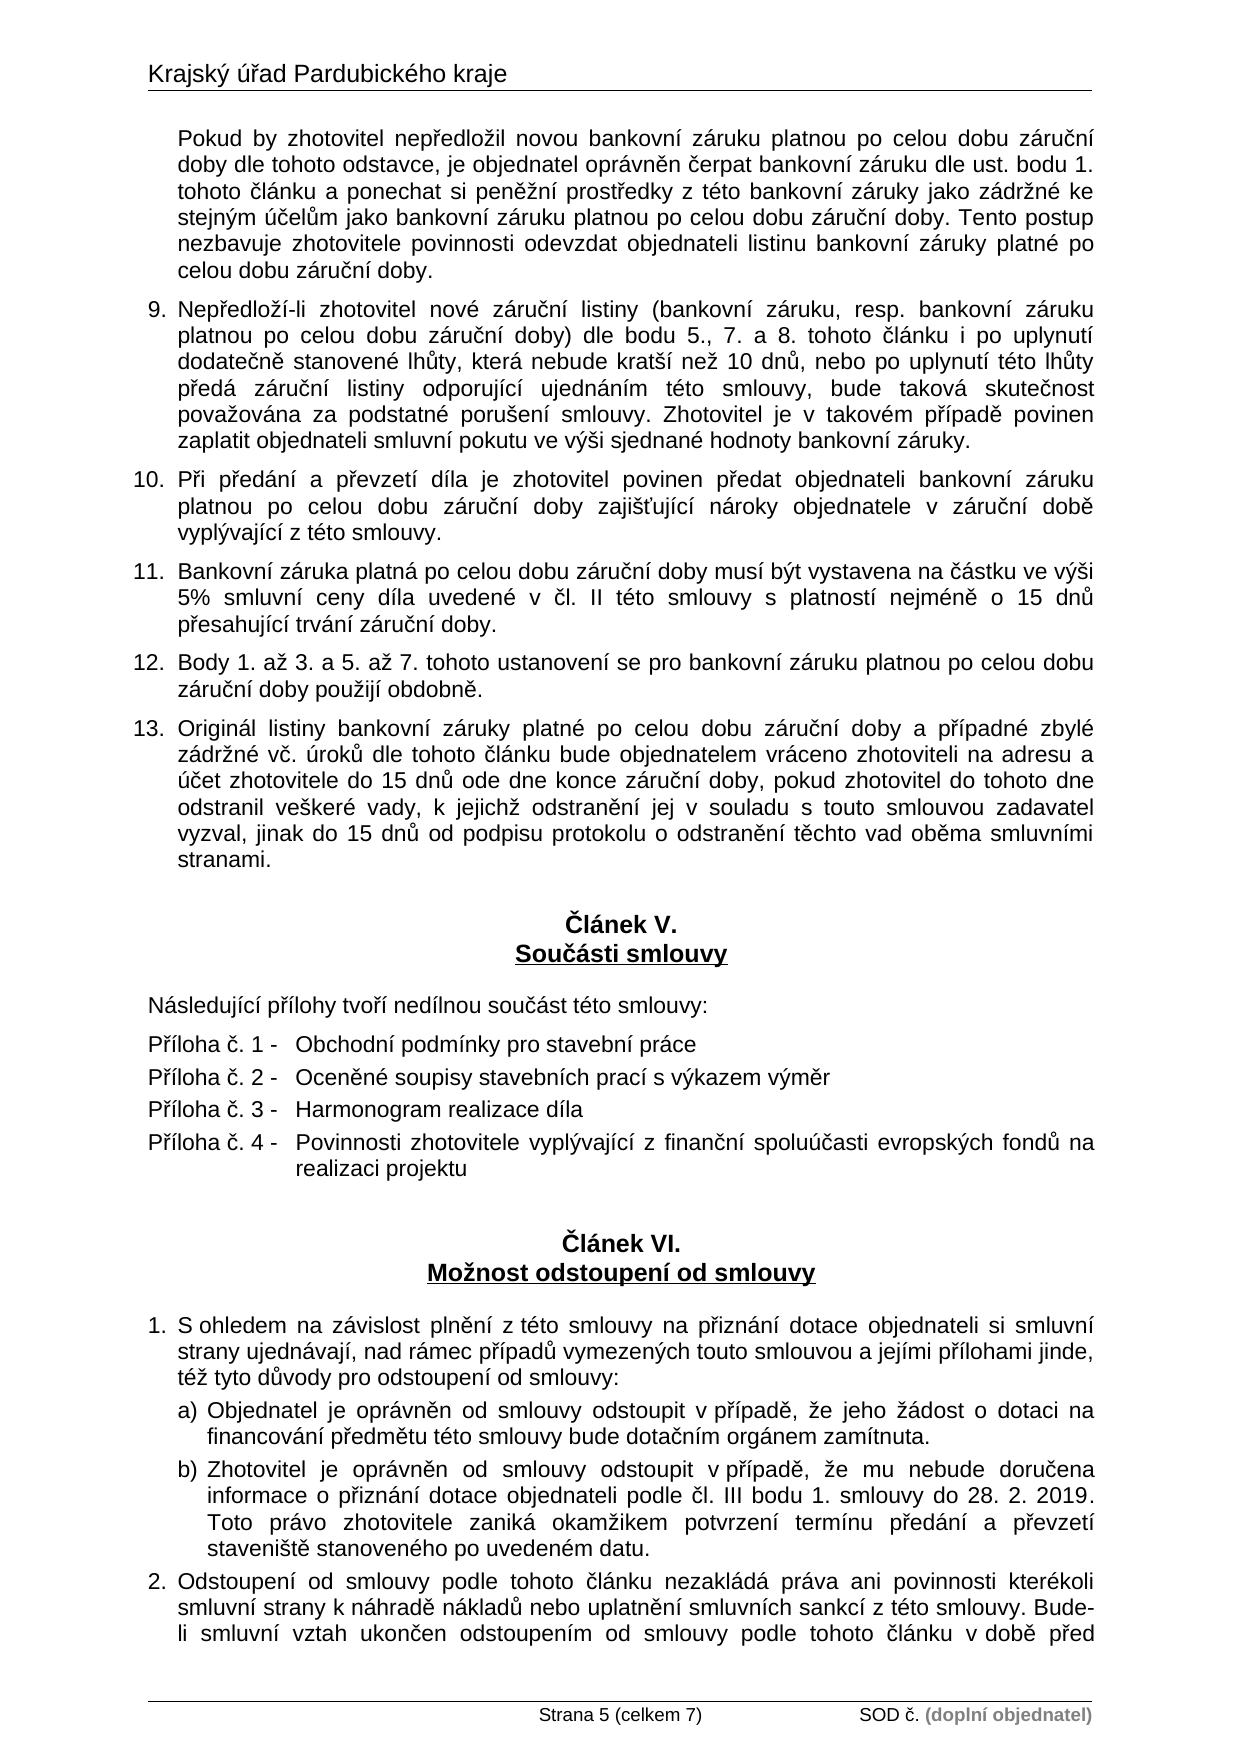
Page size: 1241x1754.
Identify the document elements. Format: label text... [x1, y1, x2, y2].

text Příloha č. 1 - Obchodní podmínky pro stavební práce [148, 1031, 1095, 1057]
text b) Zhotovitel je oprávněn od smlouvy odstoupit v případě, že mu nebude doručena informace o přiznání dotace objednateli podle čl. III bodu 1. smlouvy do 28. 2. 2019. Toto právo zhotovitele zaniká okamžikem potvrzení termínu předání a převzetí staveniště stanoveného po uvedeném datu. [177, 1456, 1095, 1561]
list Body 1. až 3. a 5. až 7. tohoto ustanovení se pro bankovní záruku platnou po celou dobu záruční doby použijí obdobně. [133, 649, 1095, 702]
text Pokud by zhotovitel nepředložil novou bankovní záruku platnou po celou dobu záruční doby dle tohoto odstavce, je objednatel oprávněn čerpat bankovní záruku dle ust. bodu 1. tohoto článku a ponechat si peněžní prostředky z této bankovní záruky jako zádržné ke stejným účelům jako bankovní záruku platnou po celou dobu záruční doby. Tento postup nezbavuje zhotovitele povinnosti odevzdat objednateli listinu bankovní záruky platné po celou dobu záruční doby. [177, 125, 1095, 283]
text Součásti smlouvy [148, 938, 1095, 967]
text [148, 1568, 1095, 1647]
text 1. S ohledem na závislost plnění z této smlouvy na přiznání dotace objednateli si smluvní strany ujednávají, nad rámec případů vymezených touto smlouvou a jejími přílohami jinde, též tyto důvody pro odstoupení od smlouvy: [148, 1312, 1095, 1391]
text Následující přílohy tvoří nedílnou součást této smlouvy: [148, 992, 1095, 1019]
text Příloha č. 4 - Povinnosti zhotovitele vyplývající z finanční spoluúčasti evropských fondů na realizaci projektu [148, 1129, 1095, 1182]
text a) Objednatel je oprávněn od smlouvy odstoupit v případě, že jeho žádost o dotaci na financování předmětu této smlouvy bude dotačním orgánem zamítnuta. [177, 1397, 1095, 1450]
text Příloha č. 2 - Oceněné soupisy stavebních prací s výkazem výměr [148, 1064, 1095, 1090]
text Příloha č. 3 - Harmonogram realizace díla [148, 1096, 1095, 1123]
text Článek V. [148, 910, 1095, 938]
text Článek VI. [148, 1229, 1095, 1258]
list Bankovní záruka platná po celou dobu záruční doby musí být vystavena na částku ve výši 5% smluvní ceny díla uvedené v čl. II této smlouvy s platností nejméně o 15 dnů přesahující trvání záruční doby. [133, 558, 1095, 637]
list Nepředloží-li zhotovitel nové záruční listiny (bankovní záruku, resp. bankovní záruku platnou po celou dobu záruční doby) dle bodu 5., 7. a 8. tohoto článku i po uplynutí dodatečně stanovené lhůty, která nebude kratší než 10 dnů, nebo po uplynutí této lhůty předá záruční listiny odporující ujednáním této smlouvy, bude taková skutečnost považována za podstatné porušení smlouvy. Zhotovitel je v takovém případě povinen zaplatit objednateli smluvní pokutu ve výši sjednané hodnoty bankovní záruky. [148, 296, 1095, 454]
text Možnost odstoupení od smlouvy [148, 1258, 1095, 1287]
list Při předání a převzetí díla je zhotovitel povinen předat objednateli bankovní záruku platnou po celou dobu záruční doby zajišťující nároky objednatele v záruční době vyplývající z této smlouvy. [133, 466, 1095, 545]
list Originál listiny bankovní záruky platné po celou dobu záruční doby a případné zbylé zádržné vč. úroků dle tohoto článku bude objednatelem vráceno zhotoviteli na adresu a účet zhotovitele do 15 dnů ode dne konce záruční doby, pokud zhotovitel do tohoto dne odstranil veškeré vady, k jejichž odstranění jej v souladu s touto smlouvou zadavatel vyzval, jinak do 15 dnů od podpisu protokolu o odstranění těchto vad oběma smluvními stranami. [133, 714, 1095, 873]
